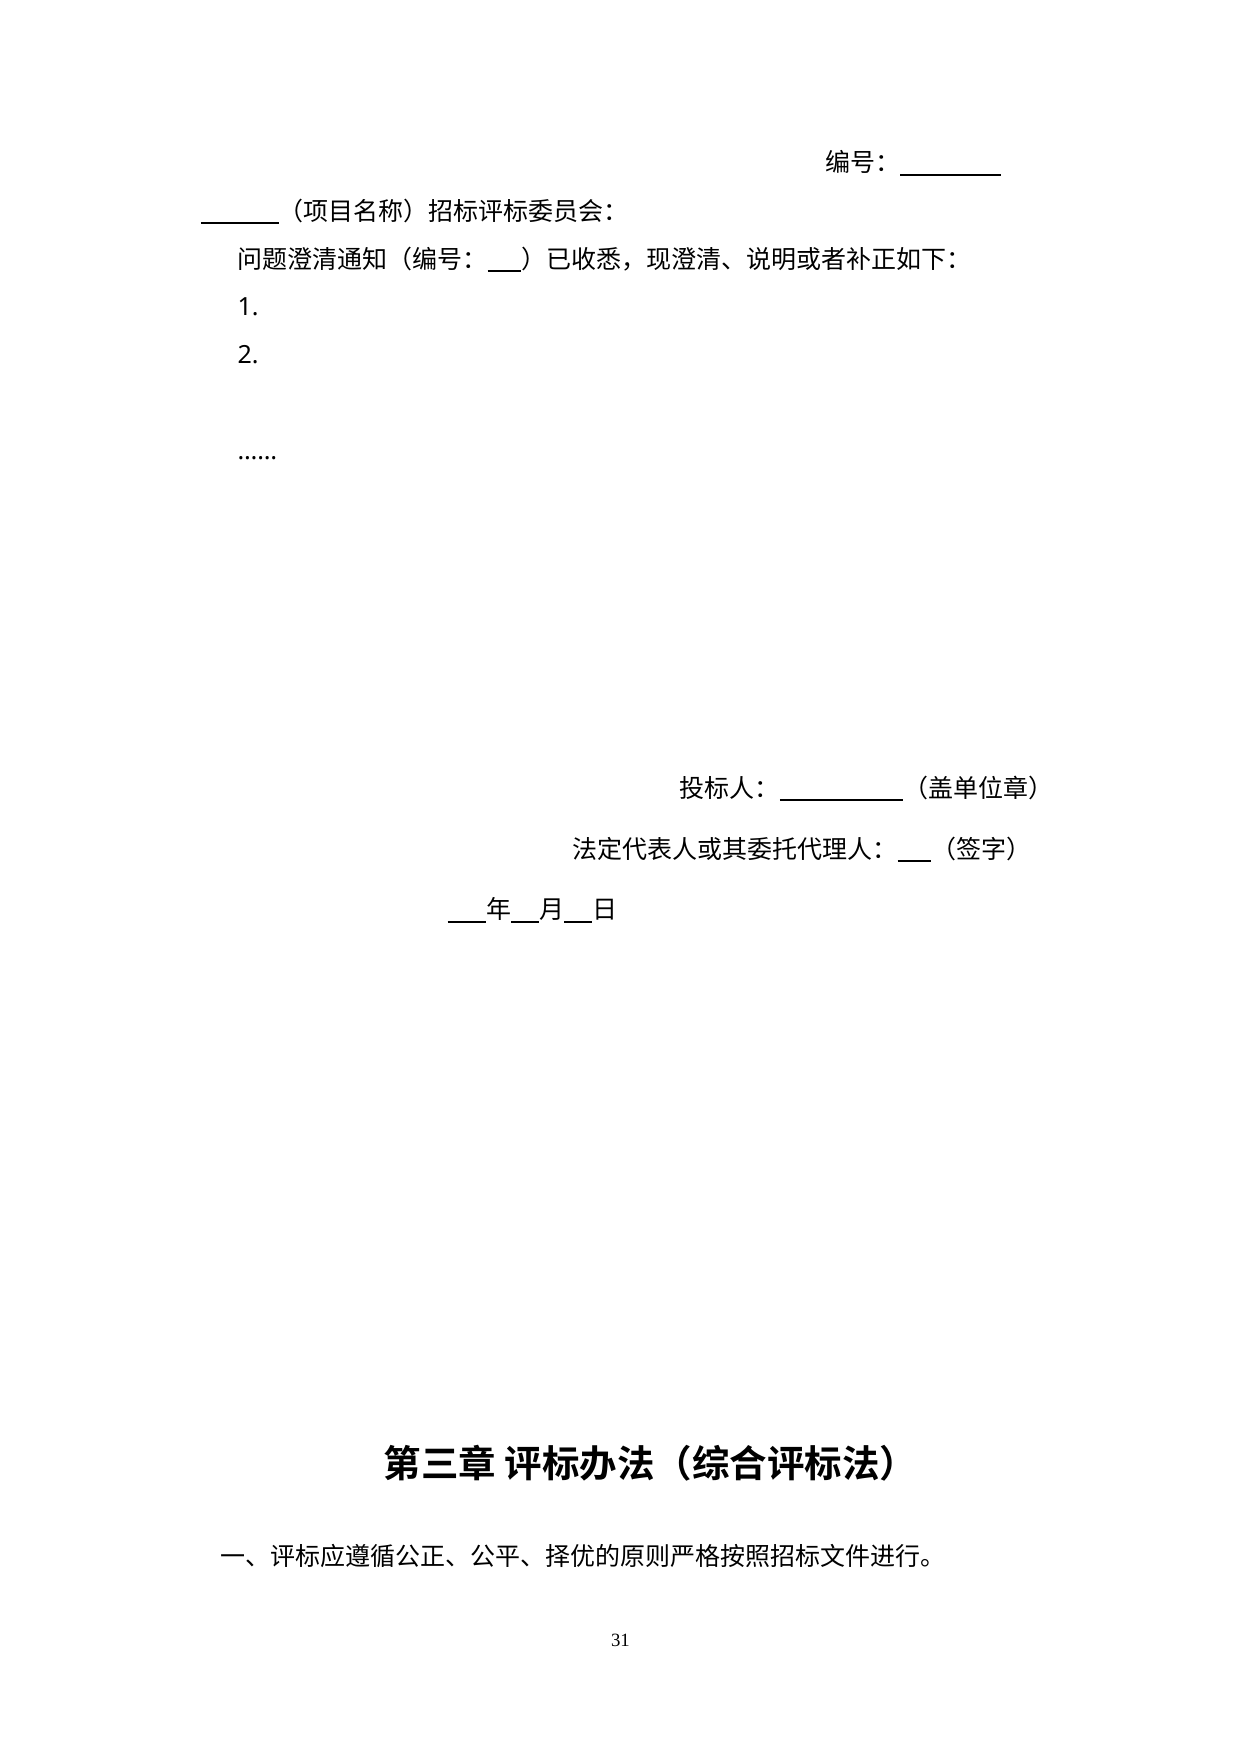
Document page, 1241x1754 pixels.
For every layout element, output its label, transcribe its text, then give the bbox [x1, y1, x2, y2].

text 年 月 日 [187, 884, 1053, 932]
text （项目名称）招标评标委员会： [187, 185, 1053, 233]
text 一、评标应遵循公正、公平、择优的原则严格按照招标文件进行。 [187, 1537, 1053, 1573]
text 第三章 评标办法（综合评标法） [187, 1413, 1113, 1509]
text 编号： [187, 137, 1053, 185]
text 1. [187, 281, 1053, 329]
text 法定代表人或其委托代理人： （签字） [187, 823, 1031, 871]
text 投标人： （盖单位章） [187, 763, 1053, 811]
text …… [187, 426, 1053, 474]
text 问题澄清通知（编号： ）已收悉，现澄清、说明或者补正如下： [187, 233, 1053, 281]
text 2. [187, 329, 1053, 378]
